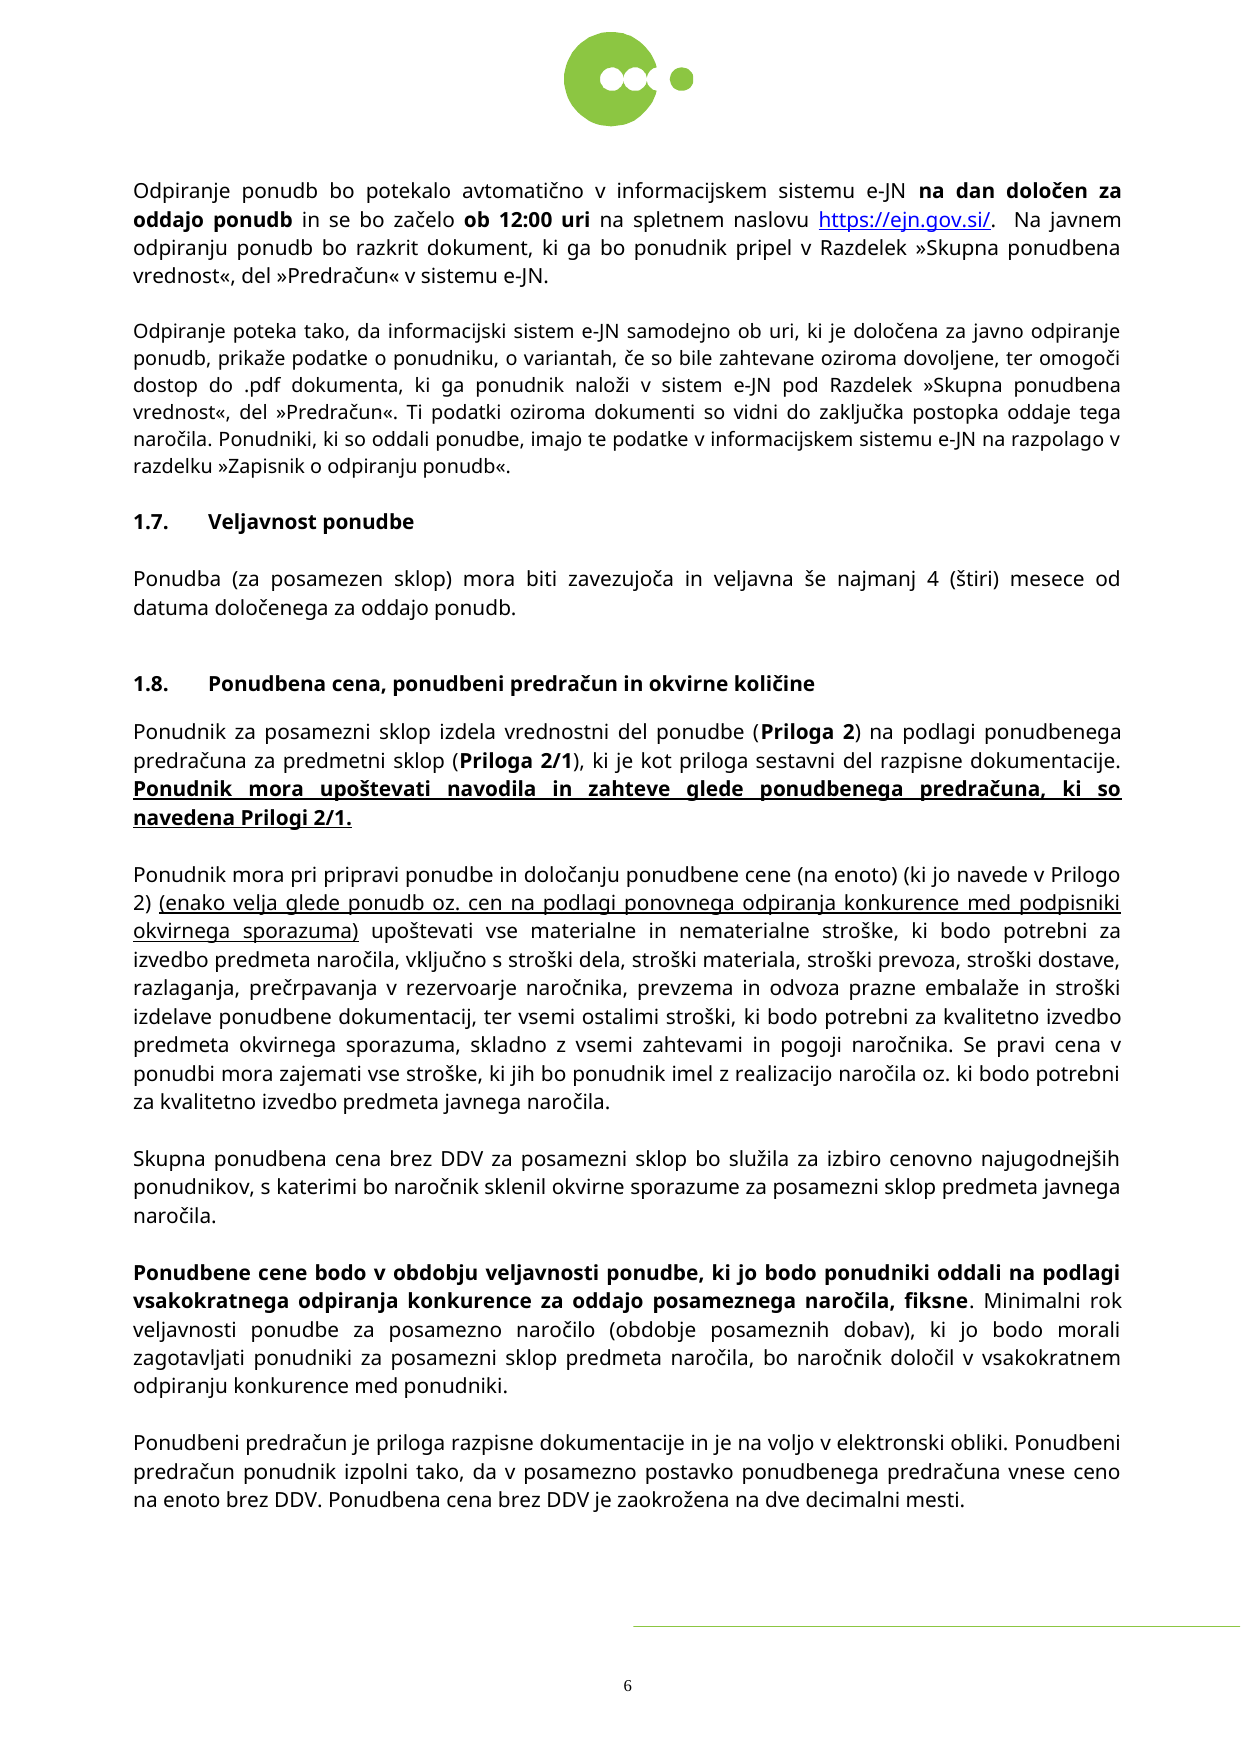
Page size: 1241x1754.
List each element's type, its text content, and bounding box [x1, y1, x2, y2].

text Ponudba (za posamezen sklop) mora biti zavezujoča in veljavna še najmanj 4 (štiri) mesece od datuma določenega za oddajo ponudb. [133, 564, 1122, 621]
text Ponudnik mora pri pripravi ponudbe in določanju ponudbene cene (na enoto) (ki jo navede v Prilogo 2) (enako velja glede ponudb oz. cen na podlagi ponovnega odpiranja konkurence med podpisniki okvirnega sporazuma) upoštevati vse materialne in nematerialne stroške, ki bodo potrebni za izvedbo predmeta naročila, vključno s stroški dela, stroški materiala, stroški prevoza, stroški dostave, razlaganja, prečrpavanja v rezervoarje naročnika, prevzema in odvoza prazne embalaže in stroški izdelave ponudbene dokumentacij, ter vsemi ostalimi stroški, ki bodo potrebni za kvalitetno izvedbo predmeta okvirnega sporazuma, skladno z vsemi zahtevami in pogoji naročnika. Se pravi cena v ponudbi mora zajemati vse stroške, ki jih bo ponudnik imel z realizacijo naročila oz. ki bodo potrebni za kvalitetno izvedbo predmeta javnega naročila. [133, 860, 1122, 1116]
text Skupna ponudbena cena brez DDV za posamezni sklop bo služila za izbiro cenovno najugodnejših ponudnikov, s katerimi bo naročnik sklenil okvirne sporazume za posamezni sklop predmeta javnega naročila. [133, 1144, 1122, 1229]
list Veljavnost ponudbe [133, 507, 1122, 536]
list Ponudbena cena, ponudbeni predračun in okvirne količine [133, 669, 1122, 698]
text Ponudnik za posamezni sklop izdela vrednostni del ponudbe (Priloga 2) na podlagi ponudbenega predračuna za predmetni sklop (Priloga 2/1), ki je kot priloga sestavni del razpisne dokumentacije. Ponudnik mora upoštevati navodila in zahteve glede ponudbenega predračuna, ki so navedena Prilogi 2/1. [133, 800, 1122, 831]
text Odpiranje ponudb bo potekalo avtomatično v informacijskem sistemu e-JN na dan določen za oddajo ponudb in se bo začelo ob 12:00 uri na spletnem naslovu https://ejn.gov.si/. Na javnem odpiranju ponudb bo razkrit dokument, ki ga bo ponudnik pripel v Razdelek »Skupna ponudbena vrednost«, del »Predračun« v sistemu e-JN. [133, 176, 1122, 290]
text Ponudbene cene bodo v obdobju veljavnosti ponudbe, ki jo bodo ponudniki oddali na podlagi vsakokratnega odpiranja konkurence za oddajo posameznega naročila, fiksne. Minimalni rok veljavnosti ponudbe za posamezno naročilo (obdobje posameznih dobav), ki jo bodo morali zagotavljati ponudniki za posamezni sklop predmeta naročila, bo naročnik določil v vsakokratnem odpiranju konkurence med ponudniki. [133, 1258, 1122, 1400]
text Ponudnik za posamezni sklop izdela vrednostni del ponudbe (Priloga 2) na podlagi ponudbenega predračuna za predmetni sklop (Priloga 2/1), ki je kot priloga sestavni del razpisne dokumentacije. Ponudnik mora upoštevati navodila in zahteve glede ponudbenega predračuna, ki so navedena Prilogi 2/1. [133, 717, 1122, 798]
text Odpiranje poteka tako, da informacijski sistem e-JN samodejno ob uri, ki je določena za javno odpiranje ponudb, prikaže podatke o ponudniku, o variantah, če so bile zahtevane oziroma dovoljene, ter omogoči dostop do .pdf dokumenta, ki ga ponudnik naloži v sistem e-JN pod Razdelek »Skupna ponudbena vrednost«, del »Predračun«. Ti podatki oziroma dokumenti so vidni do zaključka postopka oddaje tega naročila. Ponudniki, ki so oddali ponudbe, imajo te podatke v informacijskem sistemu e-JN na razpolago v razdelku »Zapisnik o odpiranju ponudb«. [133, 317, 1122, 479]
text Ponudbeni predračun je priloga razpisne dokumentacije in je na voljo v elektronski obliki. Ponudbeni predračun ponudnik izpolni tako, da v posamezno postavko ponudbenega predračuna vnese ceno na enoto brez DDV. Ponudbena cena brez DDV je zaokrožena na dve decimalni mesti. [133, 1428, 1122, 1514]
